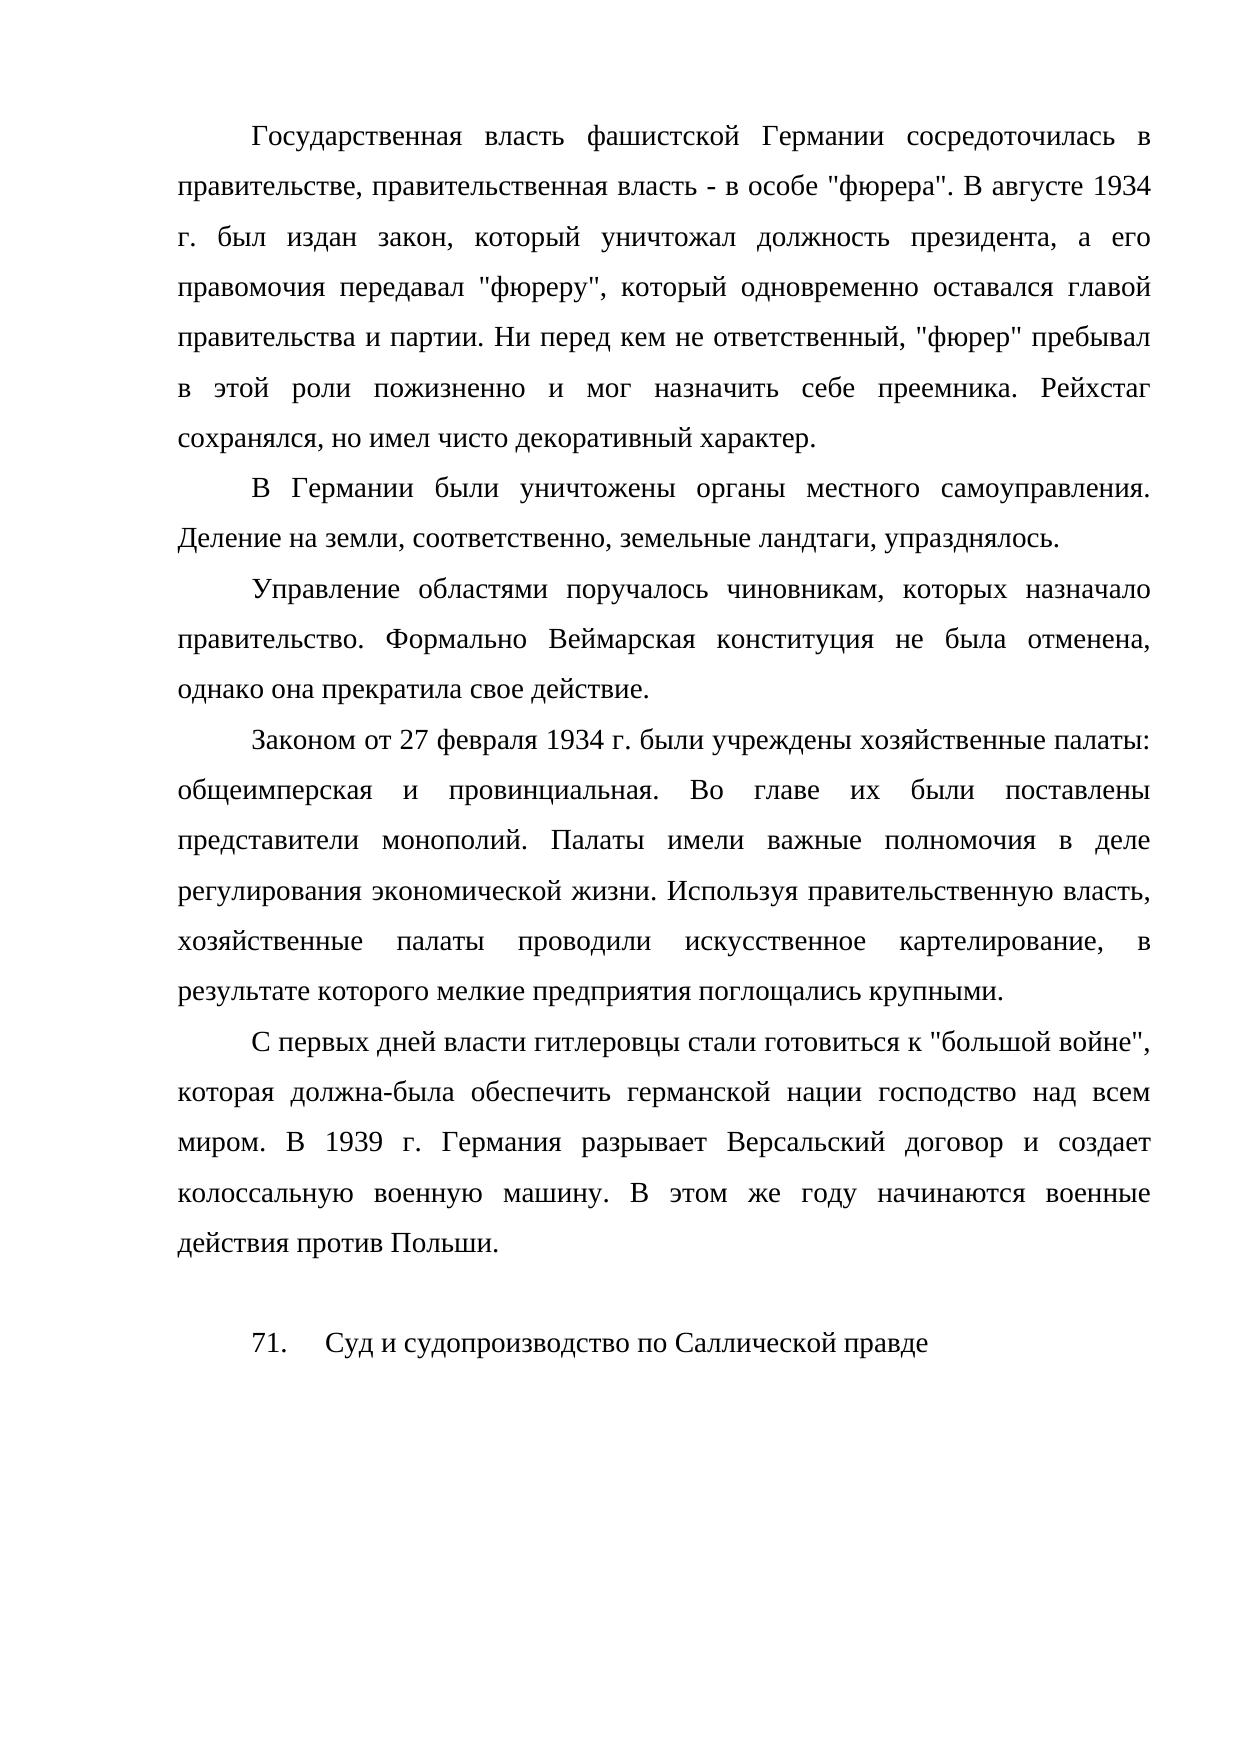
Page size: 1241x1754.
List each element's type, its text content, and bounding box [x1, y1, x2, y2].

list Суд и судопроизводство по Саллической правде [177, 1326, 1152, 1359]
text Государственная власть фашистской Германии сосредоточилась в правительстве, правительственная власть - в особе "фюрера". В августе 1934 г. был издан закон, который уничтожал должность президента, а его правомочия передавал "фюреру", который одновременно оставался главой правительства и партии. Ни перед кем не ответственный, "фюрер" пребывал в этой роли пожизненно и мог назначить себе преемника. Рейхстаг сохранялся, но имел чисто декоративный характер. [177, 118, 1152, 453]
text В Германии были уничтожены органы местного самоуправления. Деление на земли, соответственно, земельные ландтаги, упразднялось. [177, 470, 1152, 554]
text Законом от 27 февраля 1934 г. были учреждены хозяйственные палаты: общеимперская и провинциальная. Во главе их были поставлены представители монополий. Палаты имели важные полномочия в деле регулирования экономической жизни. Используя правительственную власть, хозяйственные палаты проводили искусственное картелирование, в результате которого мелкие предприятия поглощались крупными. [177, 722, 1152, 1007]
text Управление областями поручалось чиновникам, которых назначало правительство. Формально Веймарская конституция не была отменена, однако она прекратила свое действие. [177, 571, 1152, 705]
text С первых дней власти гитлеровцы стали готовиться к "большой войне", которая должна-была обеспечить германской нации господство над всем миром. В 1939 г. Германия разрывает Версальский договор и создает колоссальную военную машину. В этом же году начинаются военные действия против Польши. [177, 1024, 1152, 1258]
